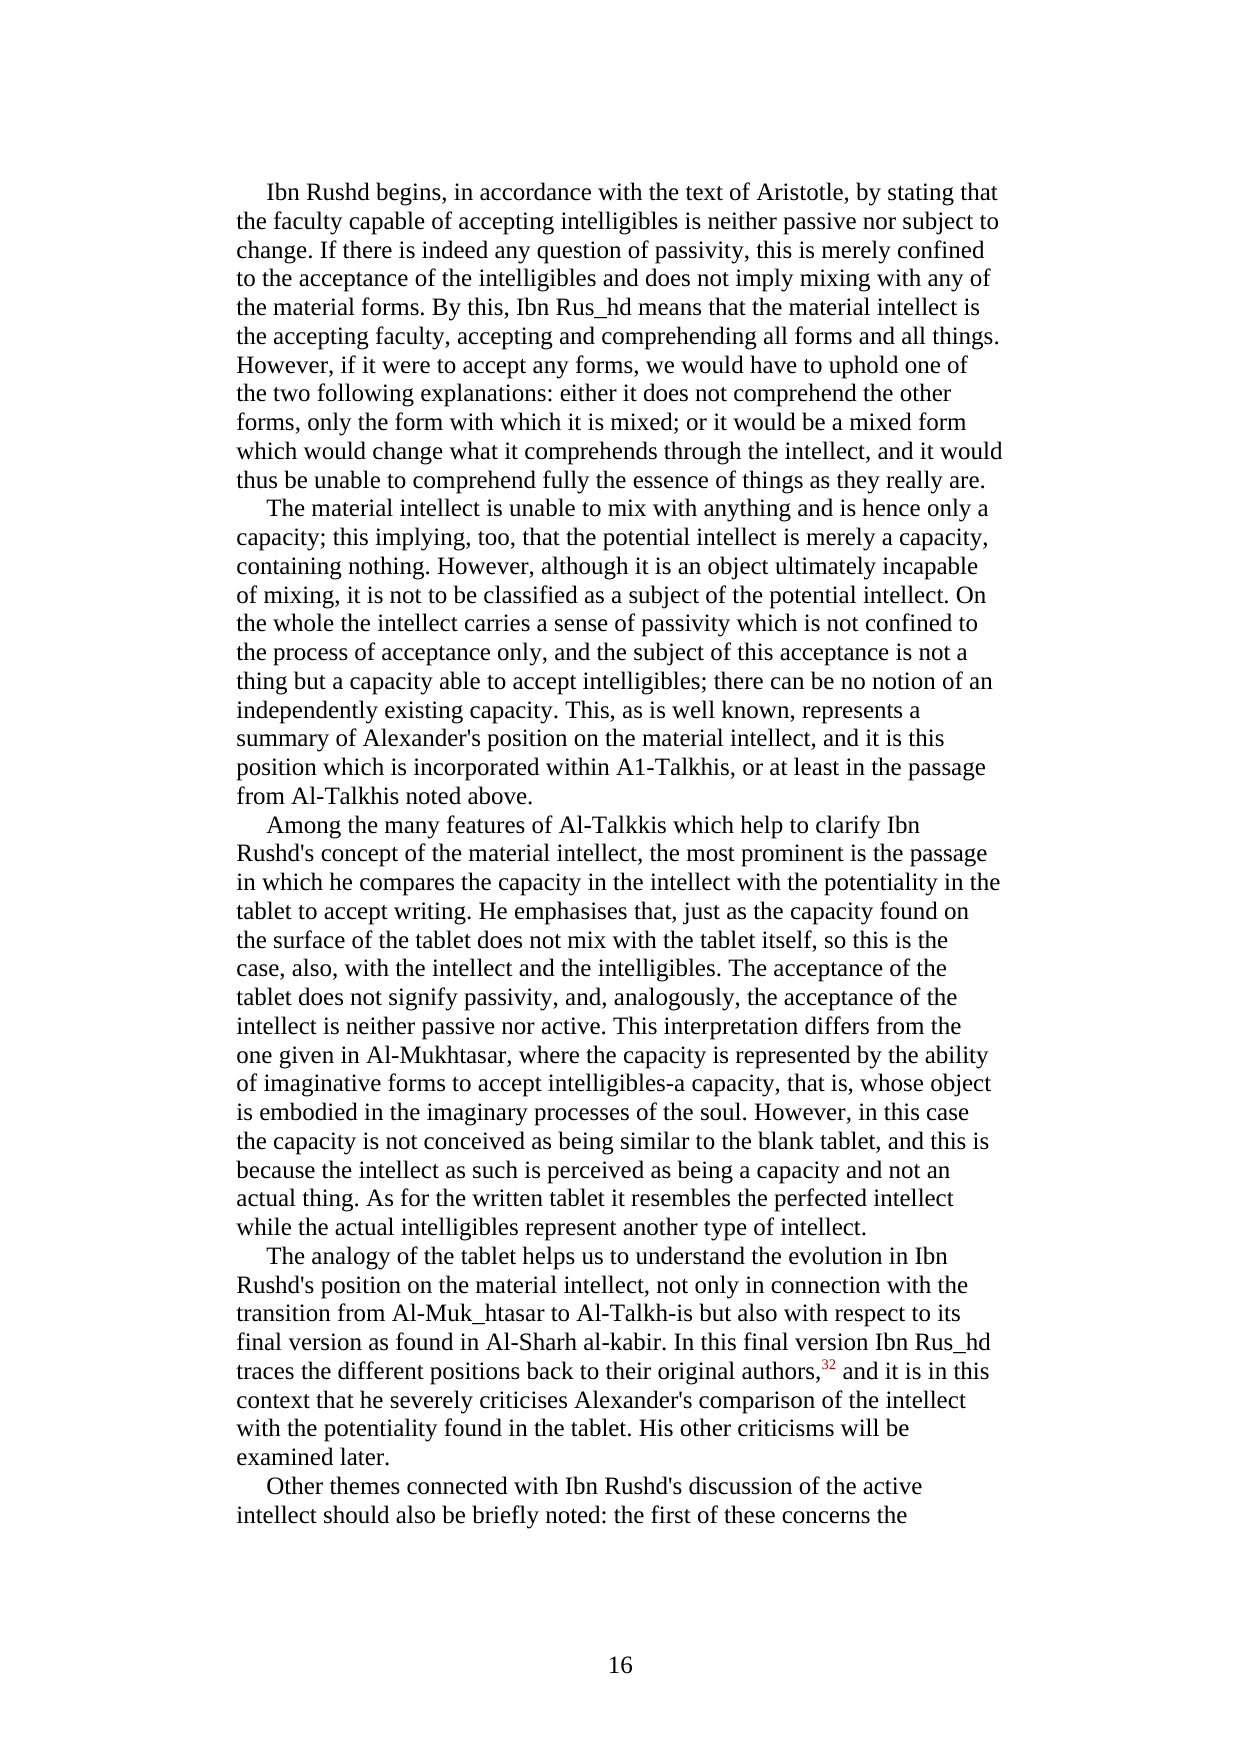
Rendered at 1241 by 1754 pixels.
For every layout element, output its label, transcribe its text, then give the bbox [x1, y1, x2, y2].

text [236, 1471, 1004, 1528]
text Among the many features of Al-Talkkis which help to clarify Ibn Rushd's concept of the material intellect, the most prominent is the passage in which he compares the capacity in the intellect with the potentiality in the tablet to accept writing. He emphasises that, just as the capacity found on the surface of the tablet does not mix with the tablet itself, so this is the case, also, with the intellect and the intelligibles. The acceptance of the tablet does not signify passivity, and, analogously, the acceptance of the intellect is neither passive nor active. This interpretation differs from the one given in Al-Mukhtasar, where the capacity is represented by the ability of imaginative forms to accept intelligibles-a capacity, that is, whose object is embodied in the imaginary processes of the soul. However, in this case the capacity is not conceived as being similar to the blank tablet, and this is because the intellect as such is perceived as being a capacity and not an actual thing. As for the written tablet it resembles the perfected intellect while the actual intelligibles represent another type of intellect. [236, 810, 1004, 1241]
text Ibn Rushd begins, in accordance with the text of Aristotle, by stating that the faculty capable of accepting intelligibles is neither passive nor subject to change. If there is indeed any question of passivity, this is merely confined to the acceptance of the intelligibles and does not imply mixing with any of the material forms. By this, Ibn Rus_hd means that the material intellect is the accepting faculty, accepting and comprehending all forms and all things. However, if it were to accept any forms, we would have to uphold one of the two following explanations: either it does not comprehend the other forms, only the form with which it is mixed; or it would be a mixed form which would change what it comprehends through the intellect, and it would thus be unable to comprehend fully the essence of things as they really are. [236, 177, 1004, 493]
text The material intellect is unable to mix with anything and is hence only a capacity; this implying, too, that the potential intellect is merely a capacity, containing nothing. However, although it is an object ultimately incapable of mixing, it is not to be classified as a subject of the potential intellect. On the whole the intellect carries a sense of passivity which is not confined to the process of acceptance only, and the subject of this acceptance is not a thing but a capacity able to accept intelligibles; there can be no notion of an independently existing capacity. This, as is well known, represents a summary of Alexander's position on the material intellect, and it is this position which is incorporated within A1-Talkhis, or at least in the passage from Al-Talkhis noted above. [236, 493, 1004, 810]
text The analogy of the tablet helps us to understand the evolution in Ibn Rushd's position on the material intellect, not only in connection with the transition from Al-Muk_htasar to Al-Talkh-is but also with respect to its final version as found in Al-Sharh al-kabir. In this final version Ibn Rus_hd traces the different positions back to their original authors,32 and it is in this context that he severely criticises Alexander's comparison of the intellect with the potentiality found in the tablet. His other criticisms will be examined later. [236, 1241, 1004, 1471]
